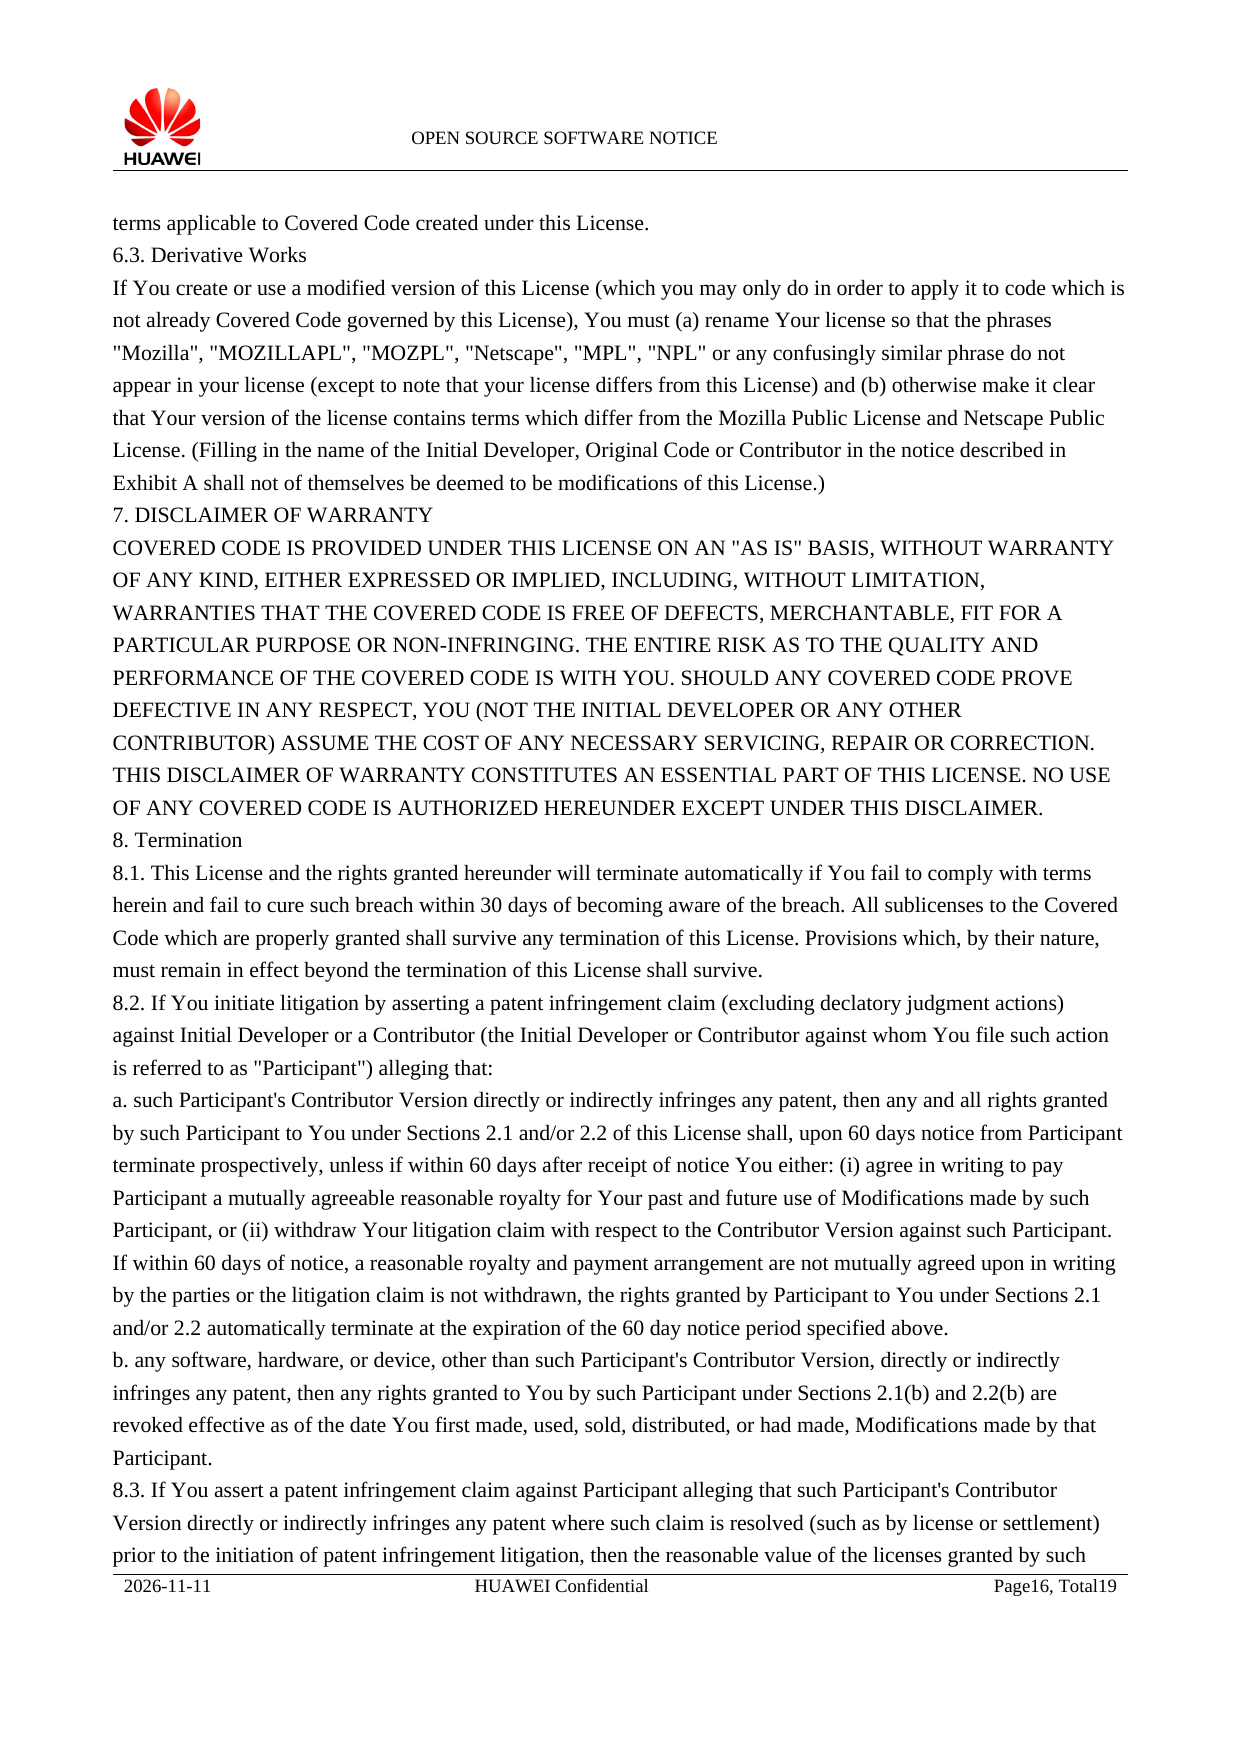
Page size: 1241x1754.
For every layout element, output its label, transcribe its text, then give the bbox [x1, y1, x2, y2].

picture [124, 88, 201, 165]
